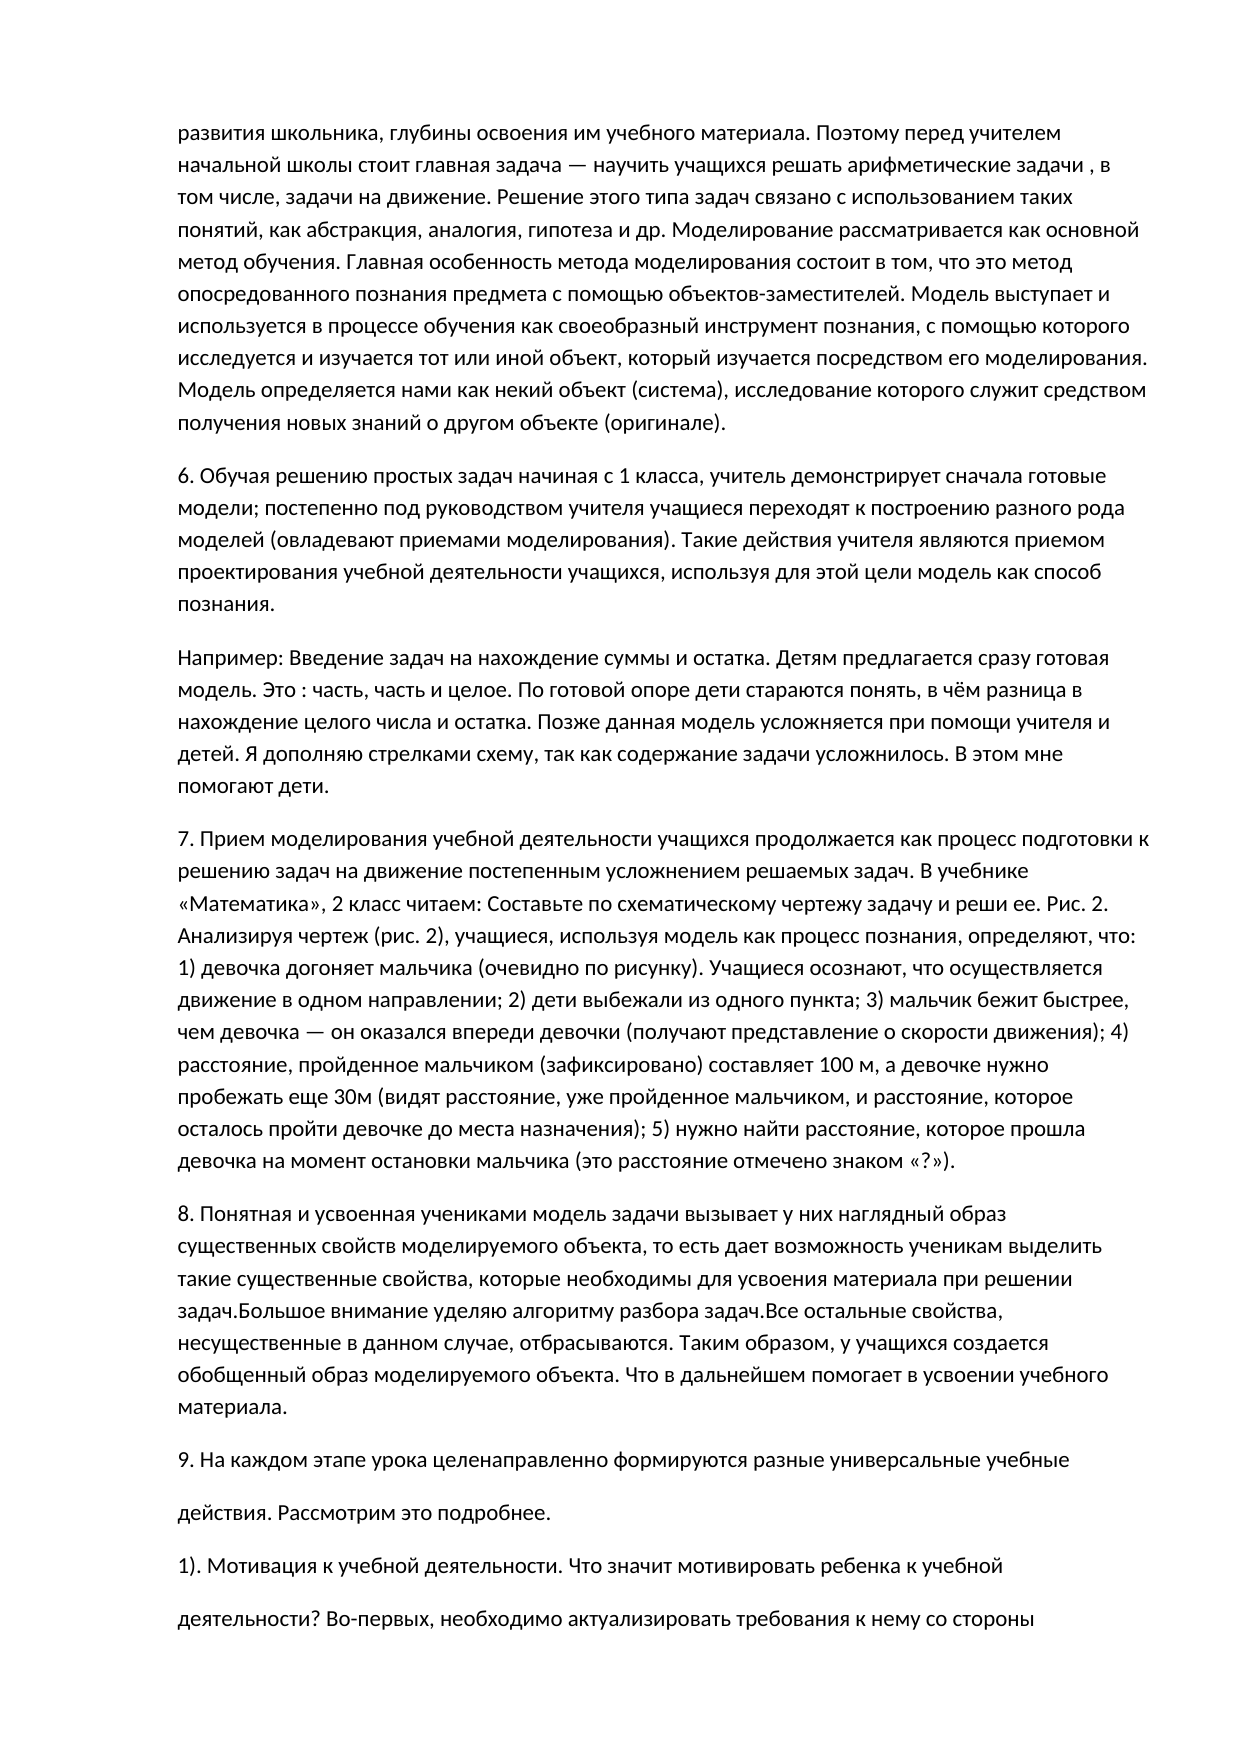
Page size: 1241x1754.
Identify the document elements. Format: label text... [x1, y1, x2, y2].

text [177, 118, 1152, 436]
text 9. На каждом этапе урока целенаправленно формируются разные универсальные учебные [177, 1445, 1152, 1473]
text 7. Прием моделирования учебной деятельности учащихся продолжается как процесс подготовки к решению задач на движение постепенным усложнением решаемых задач. В учебнике «Математика», 2 класс читаем: Составьте по схематическому чертежу задачу и реши ее. Рис. 2. Анализируя чертеж (рис. 2), учащиеся, используя модель как процесс познания, определяют, что: 1) девочка догоняет мальчика (очевидно по рисунку). Учащиеся осознают, что осуществляется движение в одном направлении; 2) дети выбежали из одного пункта; 3) мальчик бежит быстрее, чем девочка — он оказался впереди девочки (получают представление о скорости движения); 4) расстояние, пройденное мальчиком (зафиксировано) составляет 100 м, а девочке нужно пробежать еще 30м (видят расстояние, уже пройденное мальчиком, и расстояние, которое осталось пройти девочке до места назначения); 5) нужно найти расстояние, которое прошла девочка на момент остановки мальчика (это расстояние отмечено знаком «?»). [177, 824, 1152, 1174]
text 8. Понятная и усвоенная учениками модель задачи вызывает у них наглядный образ существенных свойств моделируемого объекта, то есть дает возможность ученикам выделить такие существенные свойства, которые необходимы для усвоения материала при решении задач.Большое внимание уделяю алгоритму разбора задач.Все остальные свойства, несущественные в данном случае, отбрасываются. Таким образом, у учащихся создается обобщенный образ моделируемого объекта. Что в дальнейшем помогает в усвоении учебного материала. [177, 1199, 1152, 1420]
text 6. Обучая решению простых задач начиная с 1 класса, учитель демонстрирует сначала готовые модели; постепенно под руководством учителя учащиеся переходят к построению разного рода моделей (овладевают приемами моделирования). Такие действия учителя являются приемом проектирования учебной деятельности учащихся, используя для этой цели модель как способ познания. [177, 461, 1152, 618]
text 1). Мотивация к учебной деятельности. Что значит мотивировать ребенка к учебной [177, 1551, 1152, 1579]
text деятельности? Во-первых, необходимо актуализировать требования к нему со стороны [177, 1604, 1152, 1632]
text действия. Рассмотрим это подробнее. [177, 1498, 1152, 1526]
text Например: Введение задач на нахождение суммы и остатка. Детям предлагается сразу готовая модель. Это : часть, часть и целое. По готовой опоре дети стараются понять, в чём разница в нахождение целого числа и остатка. Позже данная модель усложняется при помощи учителя и детей. Я дополняю стрелками схему, так как содержание задачи усложнилось. В этом мне помогают дети. [177, 643, 1152, 799]
